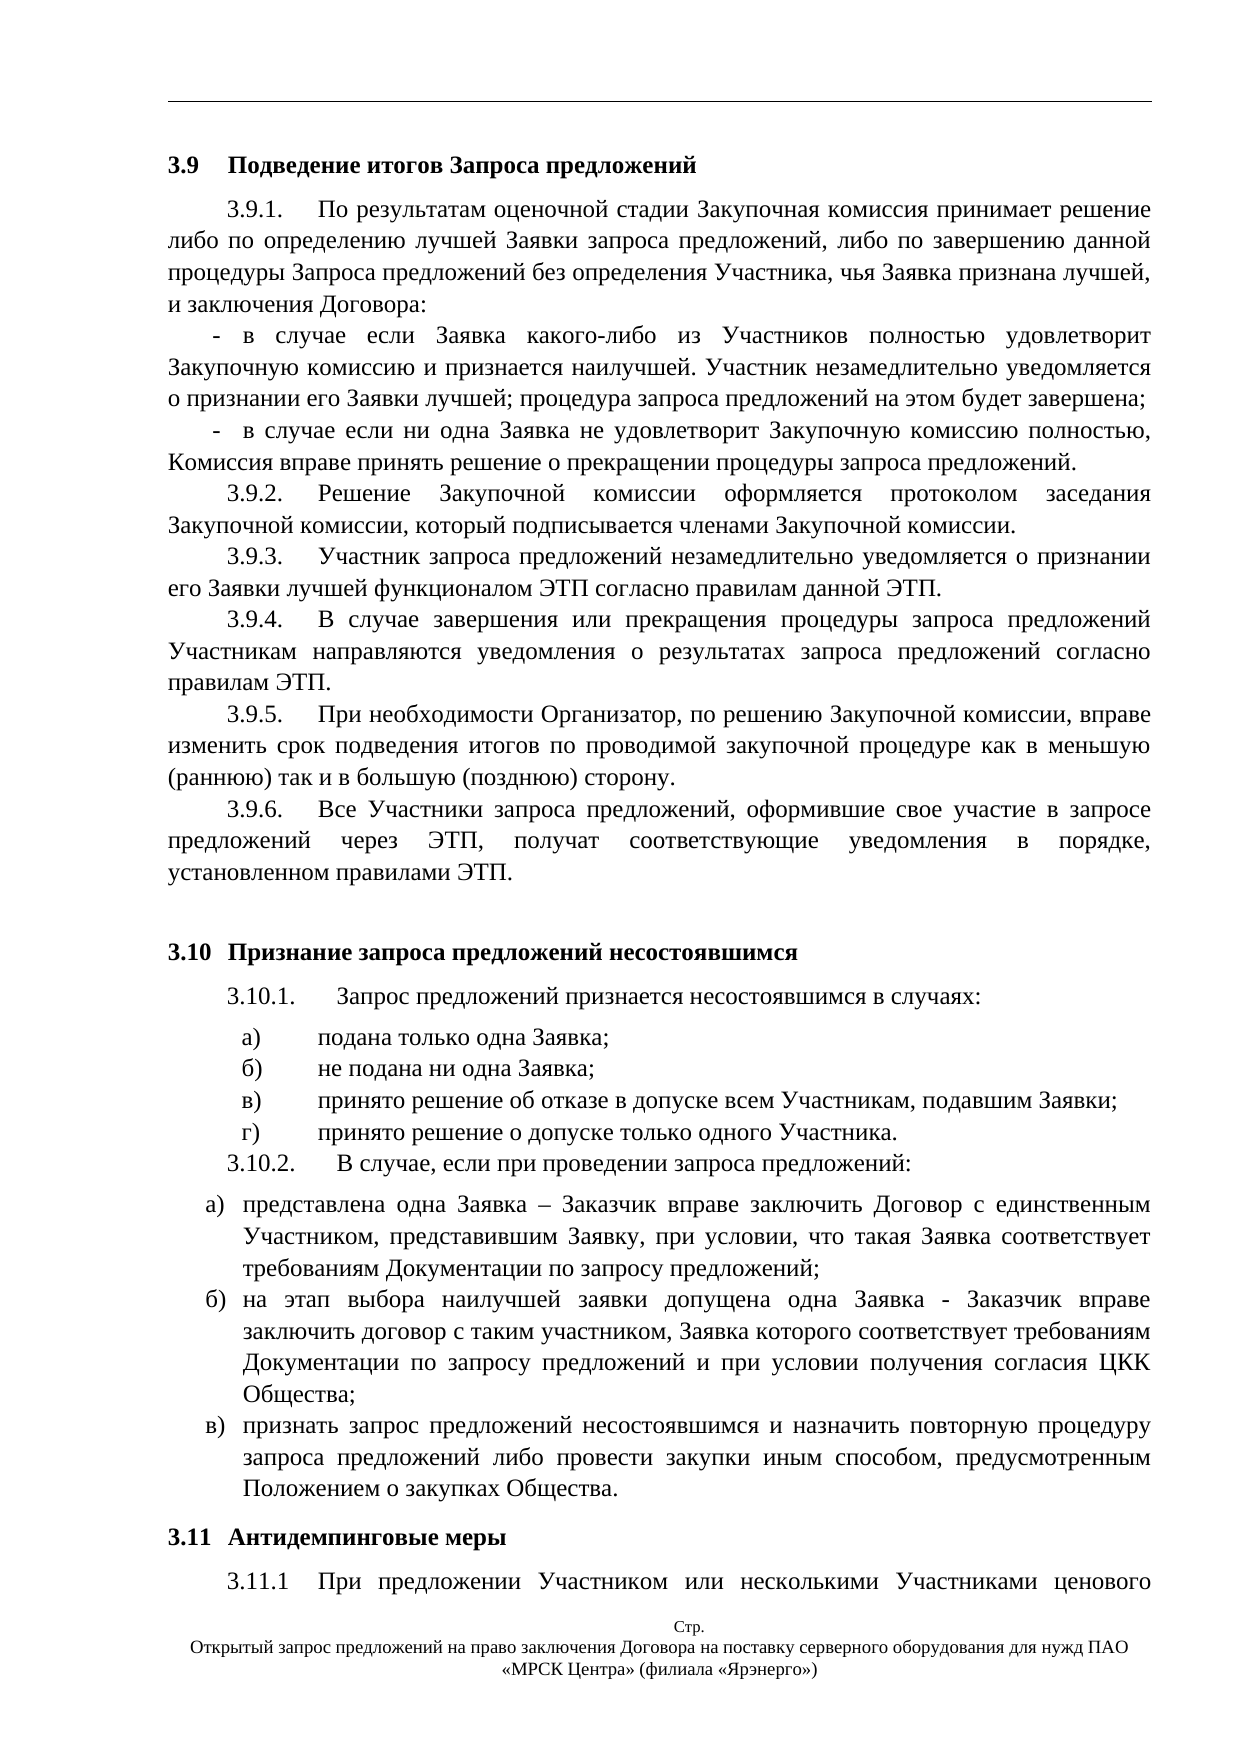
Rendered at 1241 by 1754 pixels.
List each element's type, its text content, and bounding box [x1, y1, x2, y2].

list Все Участники запроса предложений, оформившие свое участие в запросе предложений через ЭТП, получат соответствующие уведомления в порядке, установленном правилами ЭТП. [168, 794, 1152, 886]
list принято решение об отказе в допуске всем Участникам, подавшим Заявки; [168, 1085, 1152, 1114]
list не подана ни одна Заявка; [168, 1053, 1152, 1082]
list По результатам оценочной стадии Закупочная комиссия принимает решение либо по определению лучшей Заявки запроса предложений, либо по завершению данной процедуры Запроса предложений без определения Участника, чья Заявка признана лучшей, и заключения Договора: [168, 194, 1152, 317]
subtitle Подведение итогов Запроса предложений [168, 150, 1152, 179]
list подана только одна Заявка; [168, 1022, 1152, 1051]
list В случае завершения или прекращения процедуры запроса предложений Участникам направляются уведомления о результатах запроса предложений согласно правилам ЭТП. [168, 604, 1152, 696]
list Участник запроса предложений незамедлительно уведомляется о признании его Заявки лучшей функционалом ЭТП согласно правилам данной ЭТП. [168, 541, 1152, 602]
subtitle Признание запроса предложений несостоявшимся [168, 937, 1152, 965]
list в случае если ни одна Заявка не удовлетворит Закупочную комиссию полностью, Комиссия вправе принять решение о прекращении процедуры запроса предложений. [168, 415, 1152, 475]
list в случае если Заявка какого-либо из Участников полностью удовлетворит Закупочную комиссию и признается наилучшей. Участник незамедлительно уведомляется о признании его Заявки лучшей; процедура запроса предложений на этом будет завершена; [168, 320, 1152, 412]
list принято решение о допуске только одного Участника. [168, 1117, 1152, 1145]
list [168, 1566, 1152, 1594]
list В случае, если при проведении запроса предложений: [168, 1148, 1152, 1177]
subtitle Антидемпинговые меры [168, 1522, 1152, 1551]
list Запрос предложений признается несостоявшимся в случаях: [168, 981, 1152, 1009]
list При необходимости Организатор, по решению Закупочной комиссии, вправе изменить срок подведения итогов по проводимой закупочной процедуре как в меньшую (раннюю) так и в большую (позднюю) сторону. [168, 699, 1152, 791]
list представлена одна Заявка – Заказчик вправе заключить Договор с единственным Участником, представившим Заявку, при условии, что такая Заявка соответствует требованиям Документации по запросу предложений; [205, 1189, 1152, 1281]
list Решение Закупочной комиссии оформляется протоколом заседания Закупочной комиссии, который подписывается членами Закупочной комиссии. [168, 478, 1152, 538]
list на этап выбора наилучшей заявки допущена одна Заявка - Заказчик вправе заключить договор с таким участником, Заявка которого соответствует требованиям Документации по запросу предложений и при условии получения согласия ЦКК Общества; [205, 1284, 1152, 1408]
list признать запрос предложений несостоявшимся и назначить повторную процедуру запроса предложений либо провести закупки иным способом, предусмотренным Положением о закупках Общества. [205, 1410, 1152, 1502]
